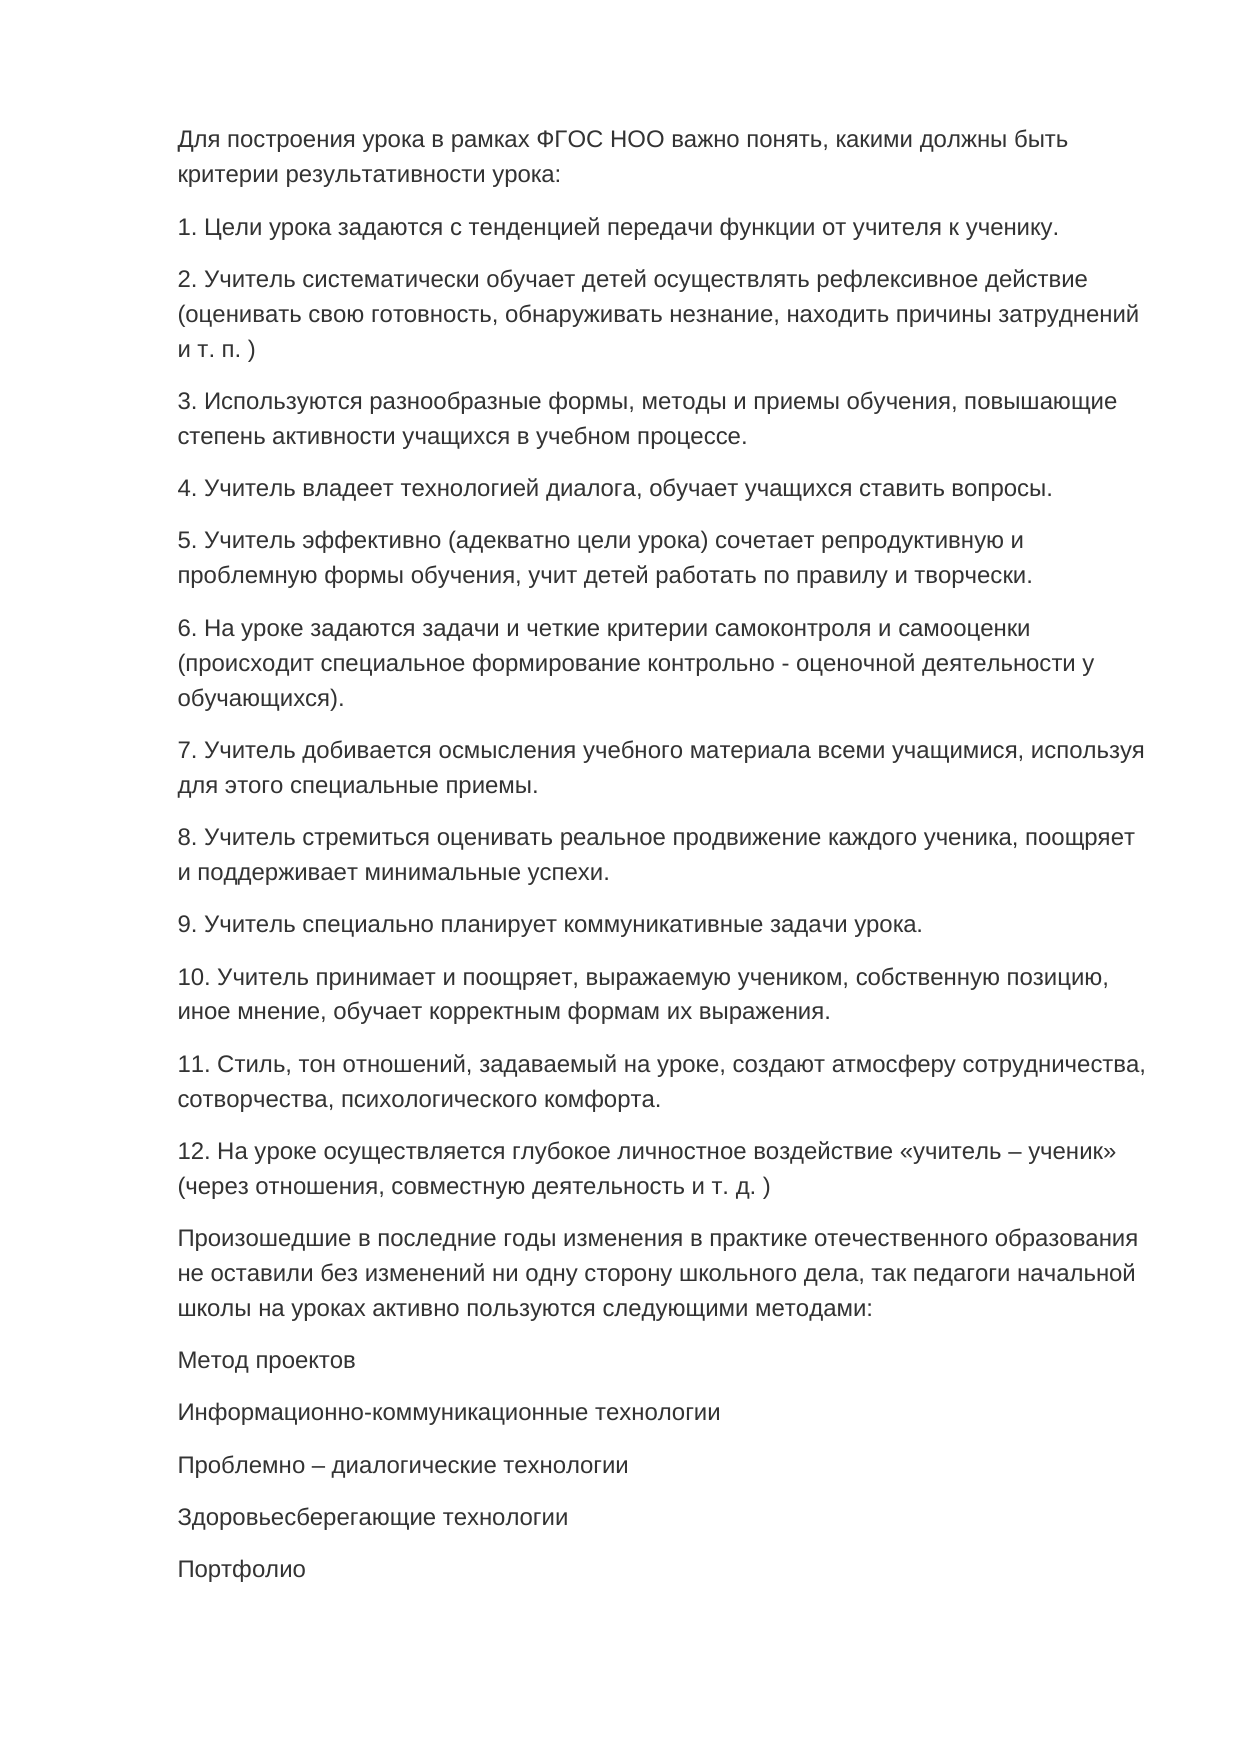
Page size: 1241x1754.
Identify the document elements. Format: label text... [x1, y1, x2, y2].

text Для построения урока в рамках ФГОС НОО важно понять, какими должны быть критерии результативности урока: [177, 118, 1152, 188]
text Портфолио [177, 1548, 1152, 1583]
text 5. Учитель эффективно (адекватно цели урока) сочетает репродуктивную и проблемную формы обучения, учит детей работать по правилу и творчески. [177, 519, 1152, 589]
text Информационно-коммуникационные технологии [177, 1391, 1152, 1426]
text Метод проектов [177, 1339, 1152, 1374]
text 6. На уроке задаются задачи и четкие критерии самоконтроля и самооценки (происходит специальное формирование контрольно - оценочной деятельности у обучающихся). [177, 606, 1152, 711]
text 11. Стиль, тон отношений, задаваемый на уроке, создают атмосферу сотрудничества, сотворчества, психологического комфорта. [177, 1042, 1152, 1112]
text Произошедшие в последние годы изменения в практике отечественного образования не оставили без изменений ни одну сторону школьного дела, так педагоги начальной школы на уроках активно пользуются следующими методами: [177, 1217, 1152, 1321]
text 1. Цели урока задаются с тенденцией передачи функции от учителя к ученику. [177, 205, 1152, 240]
text 10. Учитель принимает и поощряет, выражаемую учеником, собственную позицию, иное мнение, обучает корректным формам их выражения. [177, 955, 1152, 1025]
text 2. Учитель систематически обучает детей осуществлять рефлексивное действие (оценивать свою готовность, обнаруживать незнание, находить причины затруднений и т. п. ) [177, 258, 1152, 362]
text 7. Учитель добивается осмысления учебного материала всеми учащимися, используя для этого специальные приемы. [177, 728, 1152, 798]
text Проблемно – диалогические технологии [177, 1443, 1152, 1478]
text 9. Учитель специально планирует коммуникативные задачи урока. [177, 903, 1152, 938]
text 3. Используются разнообразные формы, методы и приемы обучения, повышающие степень активности учащихся в учебном процессе. [177, 380, 1152, 449]
text 8. Учитель стремиться оценивать реальное продвижение каждого ученика, поощряет и поддерживает минимальные успехи. [177, 816, 1152, 885]
text Здоровьесберегающие технологии [177, 1496, 1152, 1531]
text 12. На уроке осуществляется глубокое личностное воздействие «учитель – ученик» (через отношения, совместную деятельность и т. д. ) [177, 1129, 1152, 1199]
text 4. Учитель владеет технологией диалога, обучает учащихся ставить вопросы. [177, 467, 1152, 502]
